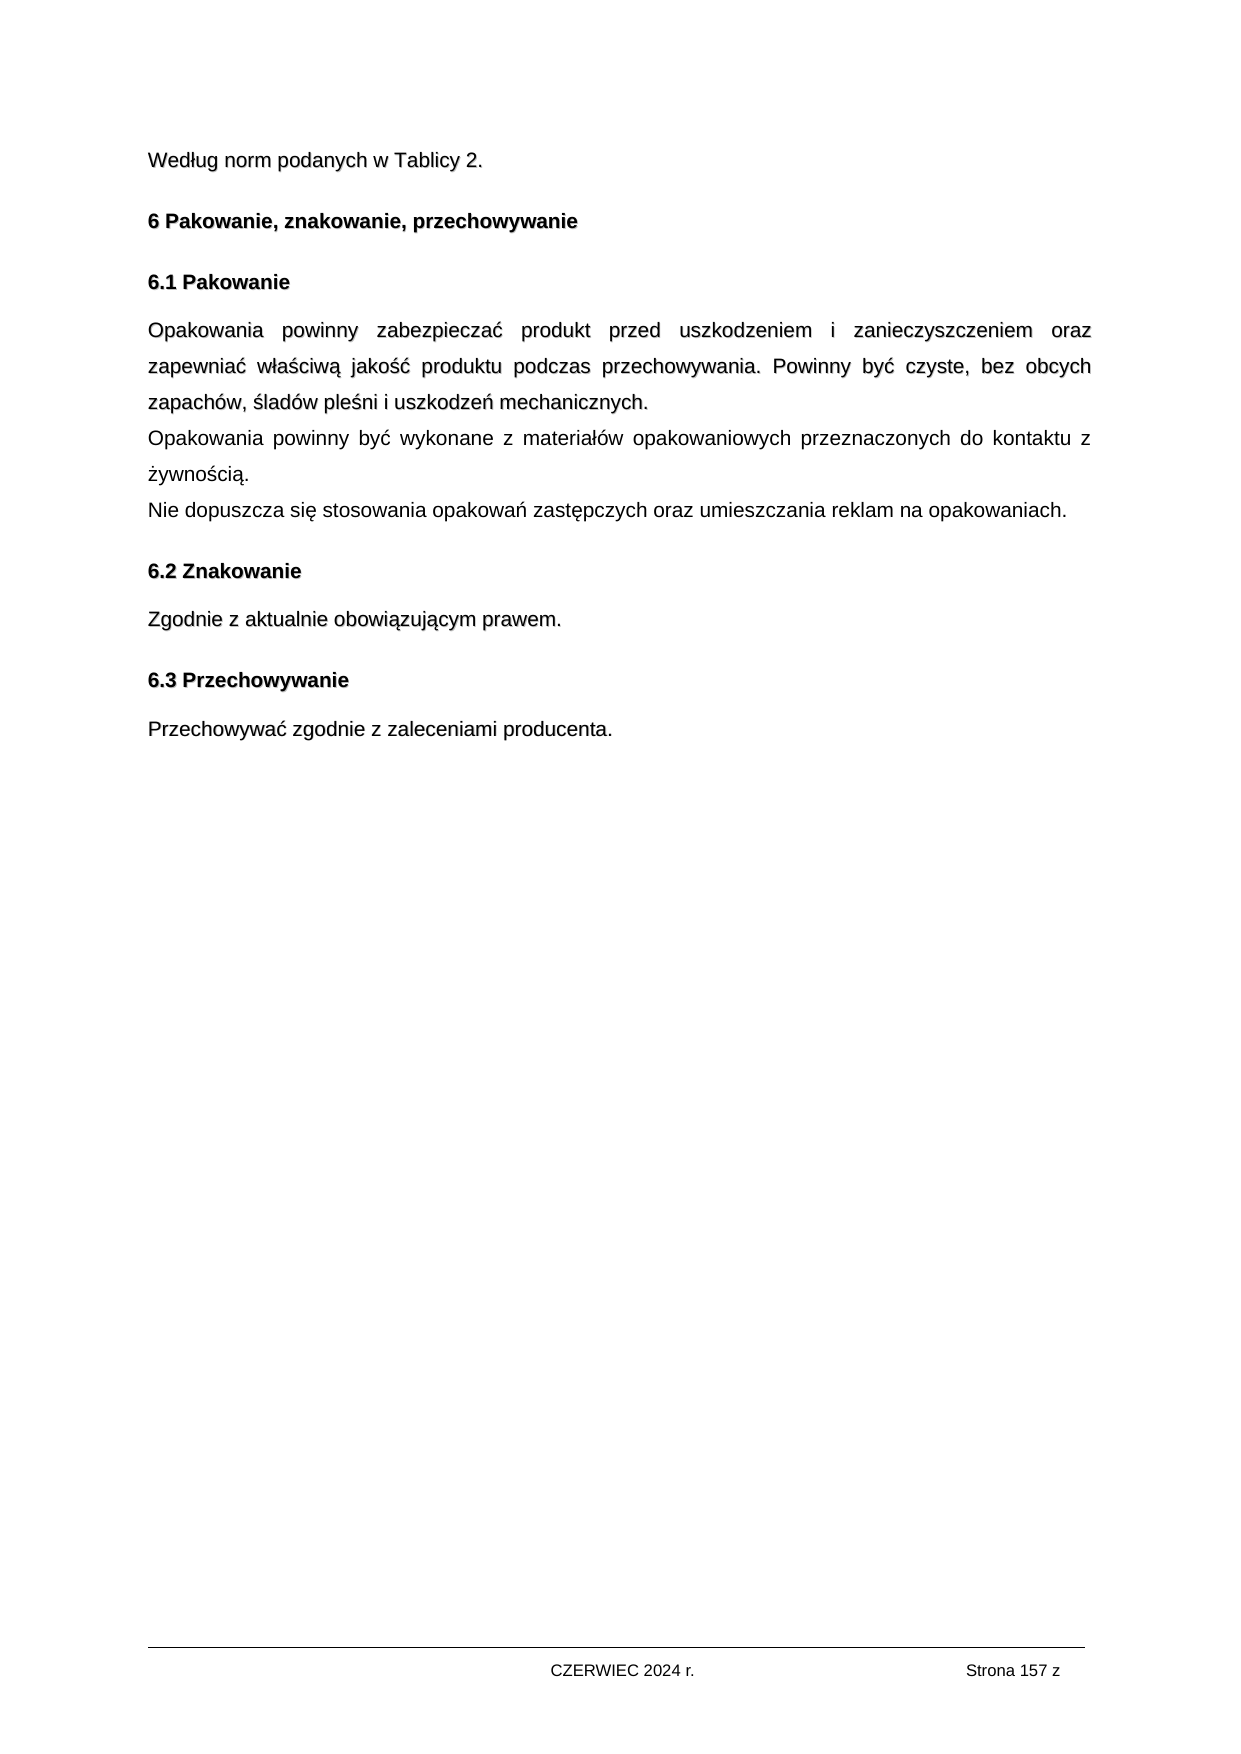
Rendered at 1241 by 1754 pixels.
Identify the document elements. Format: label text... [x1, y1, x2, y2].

text 6.2 Znakowanie [148, 559, 1092, 583]
text 6 Pakowanie, znakowanie, przechowywanie [148, 209, 1092, 233]
text 6.1 Pakowanie [148, 269, 1092, 293]
text Przechowywać zgodnie z zaleceniami producenta. [148, 716, 1092, 740]
text Opakowania powinny być wykonane z materiałów opakowaniowych przeznaczonych do kontaktu z żywnością. [148, 426, 1092, 486]
text Zgodnie z aktualnie obowiązującym prawem. [148, 607, 1092, 631]
text Nie dopuszcza się stosowania opakowań zastępczych oraz umieszczania reklam na opakowaniach. [148, 498, 1092, 522]
text Według norm podanych w Tablicy 2. [148, 148, 1092, 172]
text 6.3 Przechowywanie [148, 668, 1092, 692]
text Opakowania powinny zabezpieczać produkt przed uszkodzeniem i zanieczyszczeniem oraz zapewniać właściwą jakość produktu podczas przechowywania. Powinny być czyste, bez obcych zapachów, śladów pleśni i uszkodzeń mechanicznych. [148, 318, 1092, 414]
